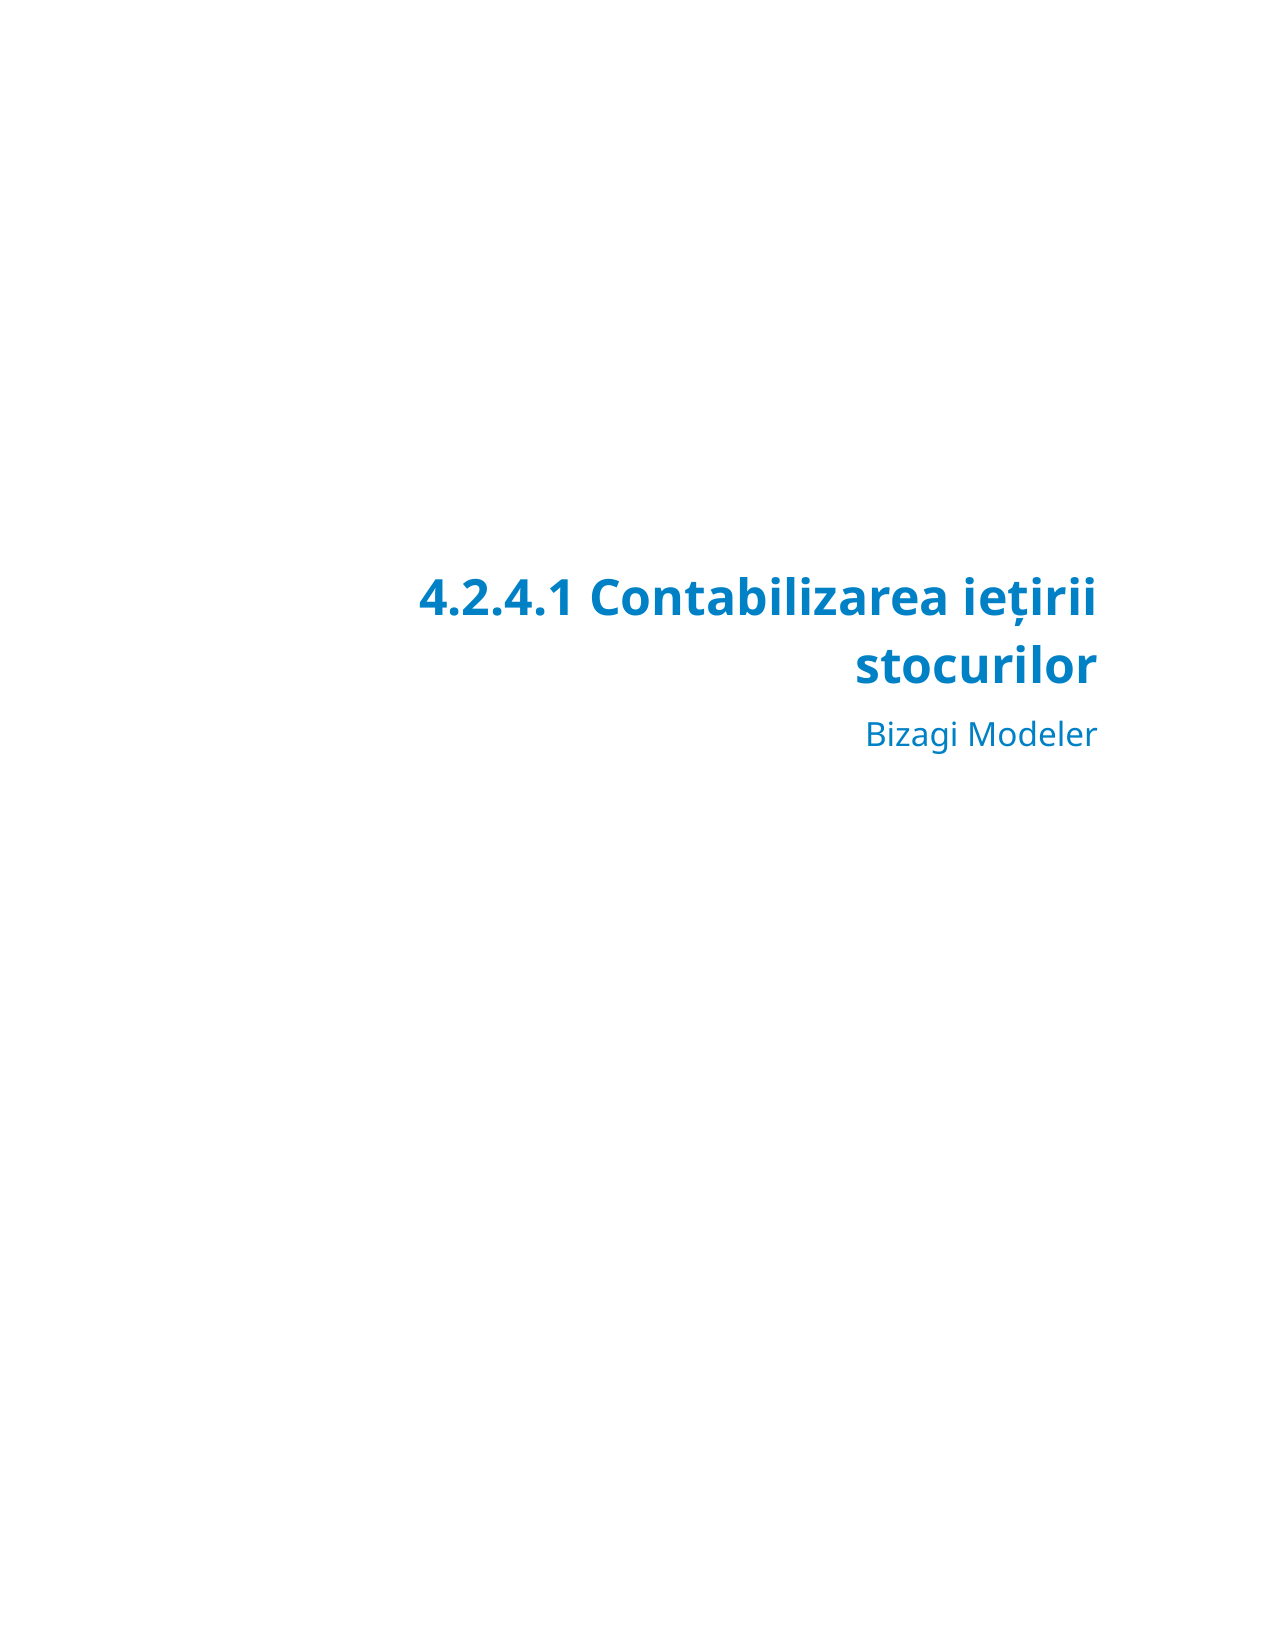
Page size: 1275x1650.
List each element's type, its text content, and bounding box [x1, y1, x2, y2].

title 4.2.4.1 Contabilizarea iețirii stocurilor [177, 562, 1098, 698]
subtitle Bizagi Modeler [177, 711, 1098, 756]
